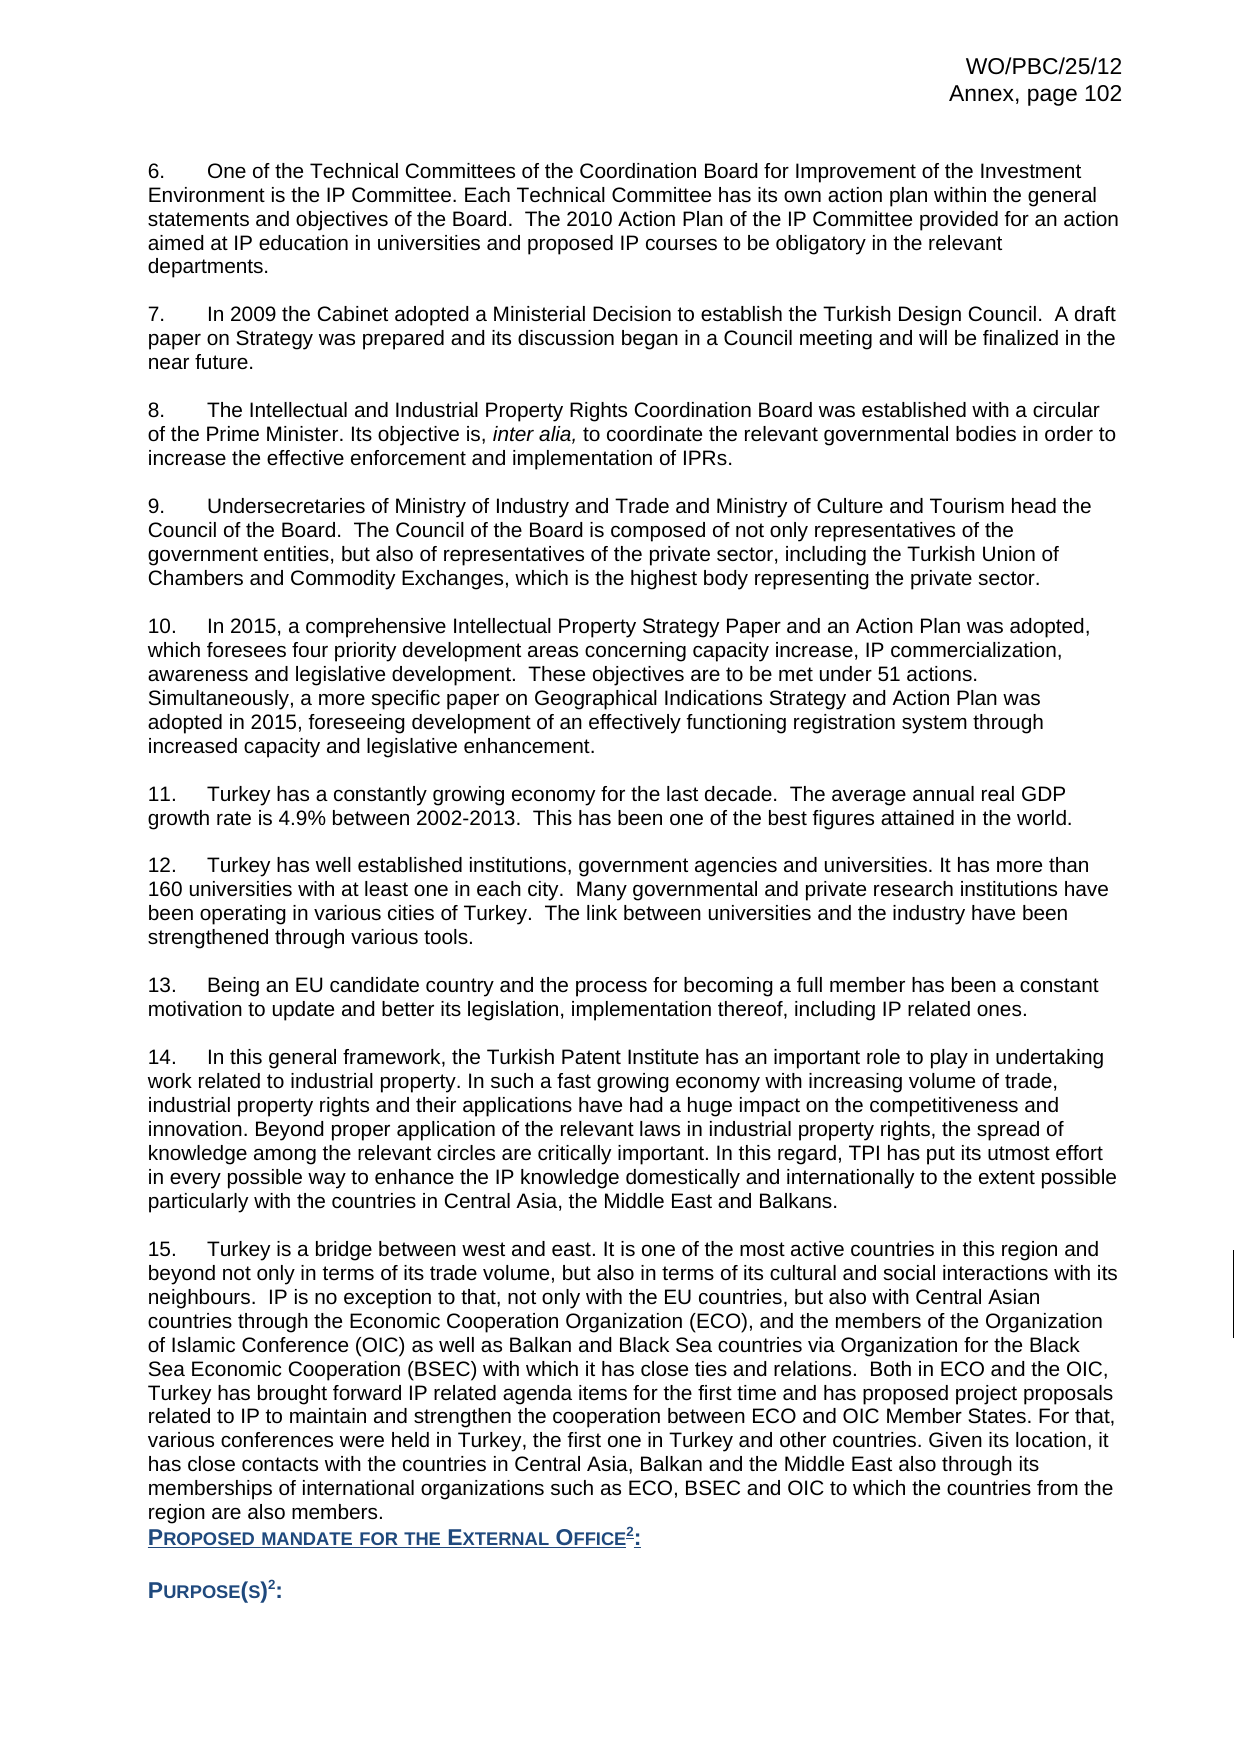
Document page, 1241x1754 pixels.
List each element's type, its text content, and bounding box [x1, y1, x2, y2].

list Turkey has a constantly growing economy for the last decade. The average annual real GDP growth rate is 4.9% between 2002-2013. This has been one of the best figures attained in the world. [148, 781, 1122, 829]
list Turkey has well established institutions, government agencies and universities. It has more than 160 universities with at least one in each city. Many governmental and private research institutions have been operating in various cities of Turkey. The link between universities and the industry have been strengthened through various tools. [148, 853, 1122, 949]
list In this general framework, the Turkish Patent Institute has an important role to play in undertaking work related to industrial property. In such a fast growing economy with increasing volume of trade, industrial property rights and their applications have had a huge impact on the competitiveness and innovation. Beyond proper application of the relevant laws in industrial property rights, the spread of knowledge among the relevant circles are critically important. In this regard, TPI has put its utmost effort in every possible way to enhance the IP knowledge domestically and internationally to the extent possible particularly with the countries in Central Asia, the Middle East and Balkans. [148, 1045, 1122, 1213]
list One of the Technical Committees of the Coordination Board for Improvement of the Investment Environment is the IP Committee. Each Technical Committee has its own action plan within the general statements and objectives of the Board. The 2010 Action Plan of the IP Committee provided for an action aimed at IP education in universities and proposed IP courses to be obligatory in the relevant departments. [148, 158, 1122, 278]
list In 2009 the Cabinet adopted a Ministerial Decision to establish the Turkish Design Council. A draft paper on Strategy was prepared and its discussion began in a Council meeting and will be finalized in the near future. [148, 302, 1122, 374]
list Turkey is a bridge between west and east. It is one of the most active countries in this region and beyond not only in terms of its trade volume, but also in terms of its cultural and social interactions with its neighbours. IP is no exception to that, not only with the EU countries, but also with Central Asian countries through the Economic Cooperation Organization (ECO), and the members of the Organization of Islamic Conference (OIC) as well as Balkan and Black Sea countries via Organization for the Black Sea Economic Cooperation (BSEC) with which it has close ties and relations. Both in ECO and the OIC, Turkey has brought forward IP related agenda items for the first time and has proposed project proposals related to IP to maintain and strengthen the cooperation between ECO and OIC Member States. For that, various conferences were held in Turkey, the first one in Turkey and other countries. Given its location, it has close contacts with the countries in Central Asia, Balkan and the Middle East also through its memberships of international organizations such as ECO, BSEC and OIC to which the countries from the region are also members. [148, 1237, 1122, 1524]
list In 2015, a comprehensive Intellectual Property Strategy Paper and an Action Plan was adopted, which foresees four priority development areas concerning capacity increase, IP commercialization, awareness and legislative development. These objectives are to be met under 51 actions. Simultaneously, a more specific paper on Geographical Indications Strategy and Action Plan was adopted in 2015, foreseeing development of an effectively functioning registration system through increased capacity and legislative enhancement. [148, 614, 1122, 757]
text Proposed mandate for the External Office2: [148, 1524, 1122, 1551]
text Purpose(s)2: [148, 1577, 1122, 1603]
list Being an EU candidate country and the process for becoming a full member has been a constant motivation to update and better its legislation, implementation thereof, including IP related ones. [148, 973, 1122, 1021]
list The Intellectual and Industrial Property Rights Coordination Board was established with a circular of the Prime Minister. Its objective is, inter alia, to coordinate the relevant governmental bodies in order to increase the effective enforcement and implementation of IPRs. [148, 398, 1122, 470]
list Undersecretaries of Ministry of Industry and Trade and Ministry of Culture and Tourism head the Council of the Board. The Council of the Board is composed of not only representatives of the government entities, but also of representatives of the private sector, including the Turkish Union of Chambers and Commodity Exchanges, which is the highest body representing the private sector. [148, 494, 1122, 590]
